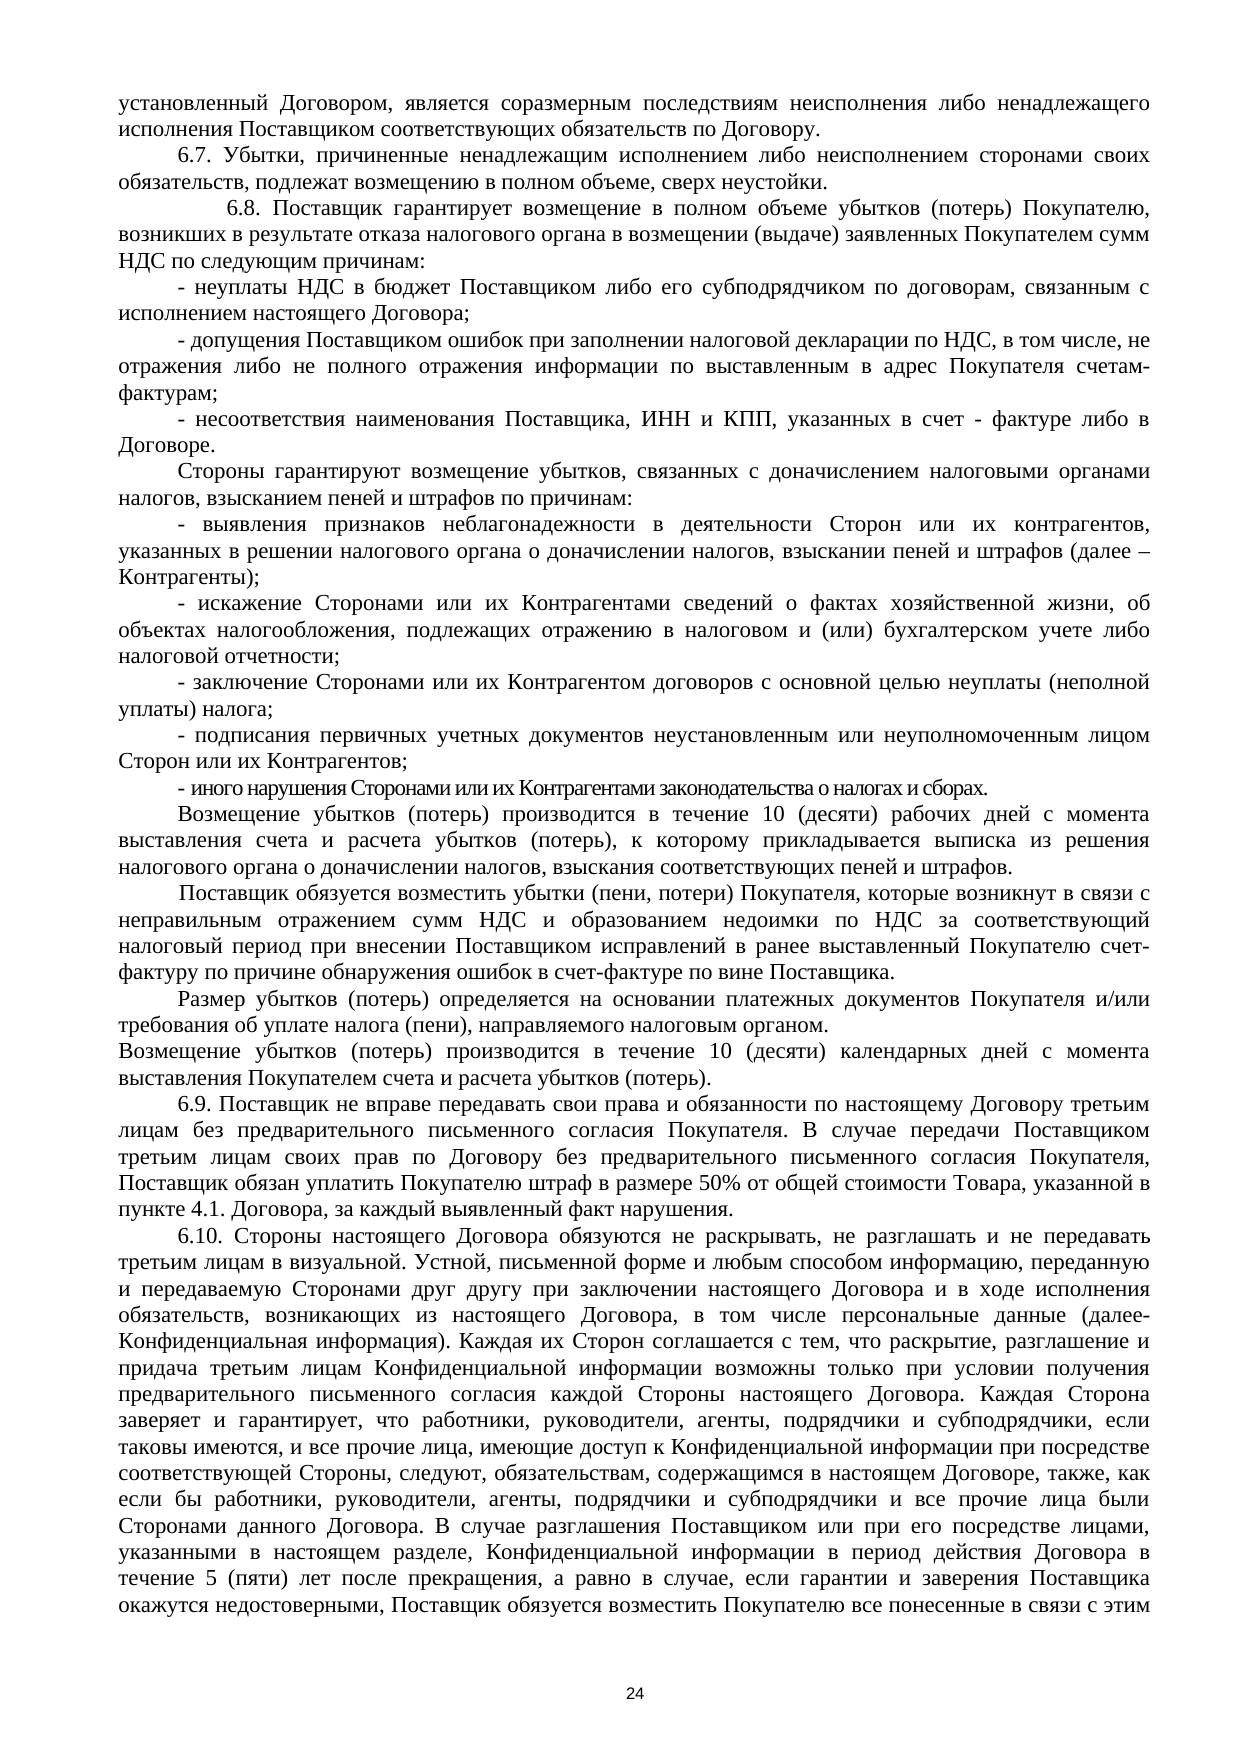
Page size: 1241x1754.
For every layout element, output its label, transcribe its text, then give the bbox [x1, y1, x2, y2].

text Возмещение убытков (потерь) производится в течение 10 (десяти) календарных дней с момента выставления Покупателем счета и расчета убытков (потерь). [118, 1037, 1152, 1090]
text Размер убытков (потерь) определяется на основании платежных документов Покупателя и/или требования об уплате налога (пени), направляемого налоговым органом. [118, 985, 1152, 1037]
text - искажение Сторонами или их Контрагентами сведений о фактах хозяйственной жизни, об объектах налогообложения, подлежащих отражению в налоговом и (или) бухгалтерском учете либо налоговой отчетности; [118, 589, 1152, 668]
text - заключение Сторонами или их Контрагентом договоров с основной целью неуплаты (неполной уплаты) налога; [118, 668, 1152, 721]
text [118, 1222, 1152, 1617]
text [118, 89, 1152, 141]
text Поставщик обязуется возместить убытки (пени, потери) Покупателя, которые возникнут в связи с неправильным отражением сумм НДС и образованием недоимки по НДС за соответствующий налоговый период при внесении Поставщиком исправлений в ранее выставленный Покупателю счет-фактуру по причине обнаружения ошибок в счет-фактуре по вине Поставщика. [118, 879, 1152, 985]
text 6.8. Поставщик гарантирует возмещение в полном объеме убытков (потерь) Покупателю, возникших в результате отказа налогового органа в возмещении (выдаче) заявленных Покупателем сумм НДС по следующим причинам: [118, 194, 1152, 273]
text - несоответствия наименования Поставщика, ИНН и КПП, указанных в счет - фактуре либо в Договоре. [118, 405, 1152, 458]
text - подписания первичных учетных документов неустановленным или неуполномоченным лицом Сторон или их Контрагентов; [118, 721, 1152, 774]
text - допущения Поставщиком ошибок при заполнении налоговой декларации по НДС, в том числе, не отражения либо не полного отражения информации по выставленным в адрес Покупателя счетам-фактурам; [118, 326, 1152, 405]
text - иного нарушения Сторонами или их Контрагентами законодательства о налогах и сборах. [118, 774, 1152, 800]
text - неуплаты НДС в бюджет Поставщиком либо его субподрядчиком по договорам, связанным с исполнением настоящего Договора; [118, 273, 1152, 326]
text Возмещение убытков (потерь) производится в течение 10 (десяти) рабочих дней с момента выставления счета и расчета убытков (потерь), к которому прикладывается выписка из решения налогового органа о доначислении налогов, взыскания соответствующих пеней и штрафов. [118, 800, 1152, 879]
text Стороны гарантируют возмещение убытков, связанных с доначислением налоговыми органами налогов, взысканием пеней и штрафов по причинам: [118, 458, 1152, 510]
text 6.9. Поставщик не вправе передавать свои права и обязанности по настоящему Договору третьим лицам без предварительного письменного согласия Покупателя. В случае передачи Поставщиком третьим лицам своих прав по Договору без предварительного письменного согласия Покупателя, Поставщик обязан уплатить Покупателю штраф в размере 50% от общей стоимости Товара, указанной в пункте 4.1. Договора, за каждый выявленный факт нарушения. [118, 1090, 1152, 1222]
text 6.7. Убытки, причиненные ненадлежащим исполнением либо неисполнением сторонами своих обязательств, подлежат возмещению в полном объеме, сверх неустойки. [118, 141, 1152, 194]
text - выявления признаков неблагонадежности в деятельности Сторон или их контрагентов, указанных в решении налогового органа о доначислении налогов, взыскании пеней и штрафов (далее – Контрагенты); [118, 510, 1152, 589]
